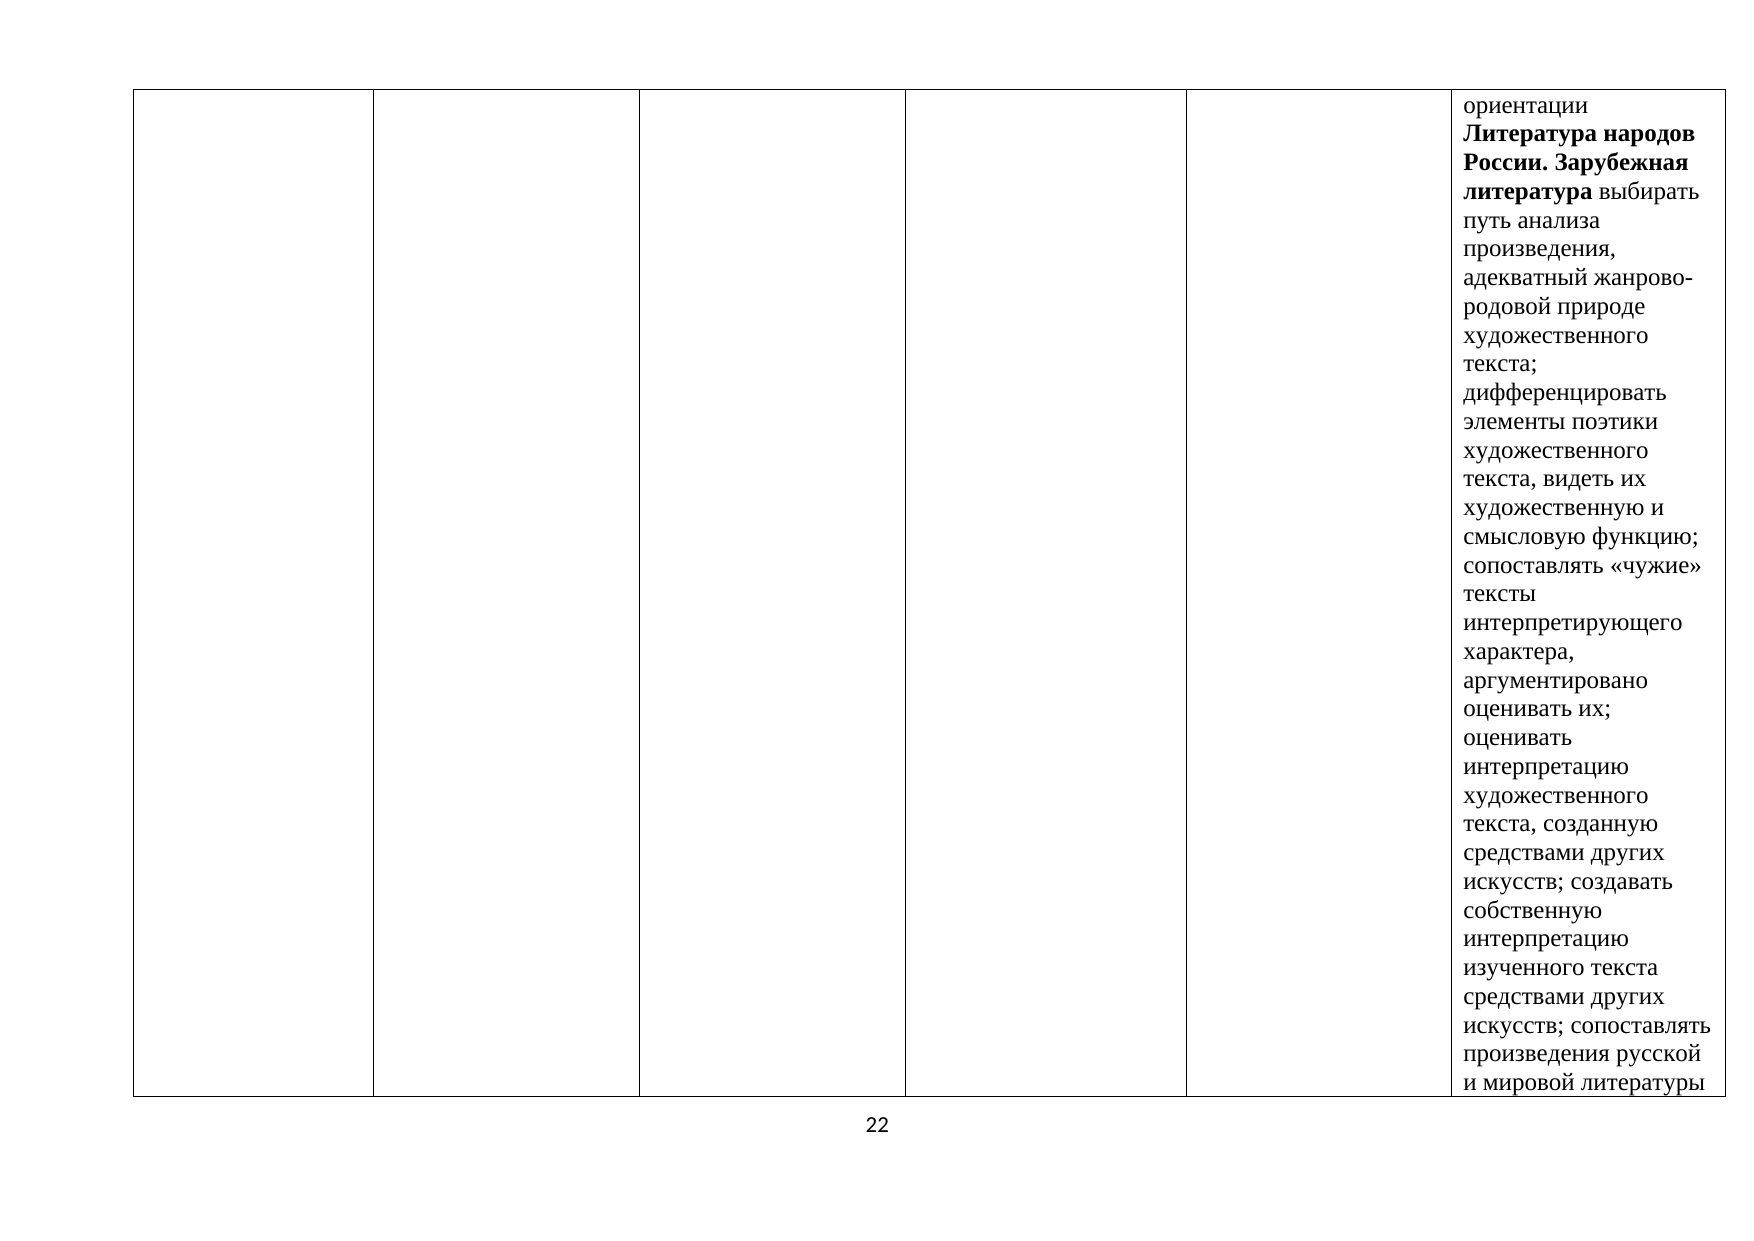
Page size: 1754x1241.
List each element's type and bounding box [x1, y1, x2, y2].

table_cell [1187, 90, 1451, 1096]
table_cell [1452, 90, 1725, 1096]
table_cell [640, 90, 905, 1096]
table_cell [374, 90, 639, 1096]
table_cell [906, 90, 1186, 1096]
table_cell [134, 90, 373, 1096]
